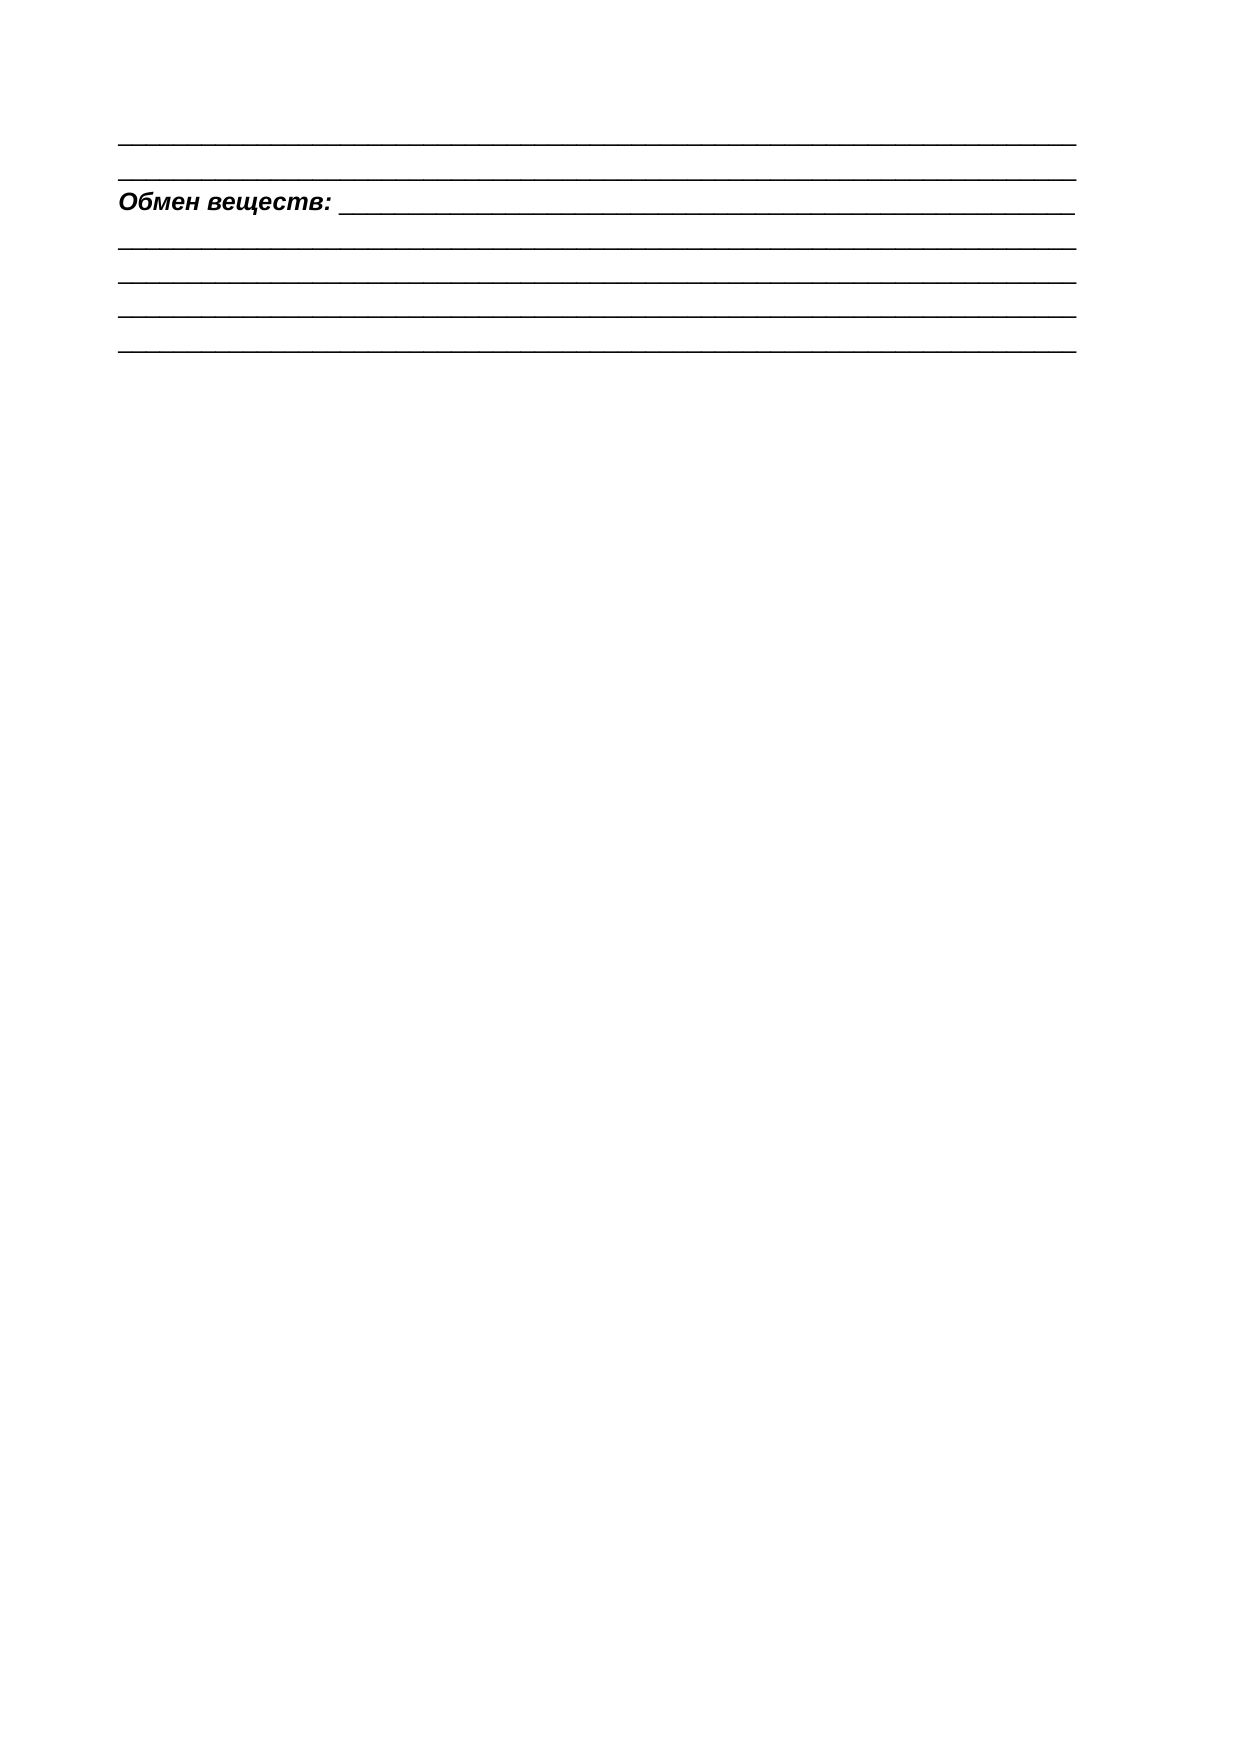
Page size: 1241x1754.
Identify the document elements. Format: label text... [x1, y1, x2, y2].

text _____________________________________________________________________ [118, 222, 1122, 250]
text _____________________________________________________________________ [118, 325, 1122, 354]
text _____________________________________________________________________ [118, 118, 1122, 147]
text Обмен веществ: _____________________________________________________ [118, 187, 1122, 216]
text _____________________________________________________________________ [118, 153, 1122, 181]
text _____________________________________________________________________ [118, 256, 1122, 285]
text _____________________________________________________________________ [118, 291, 1122, 319]
